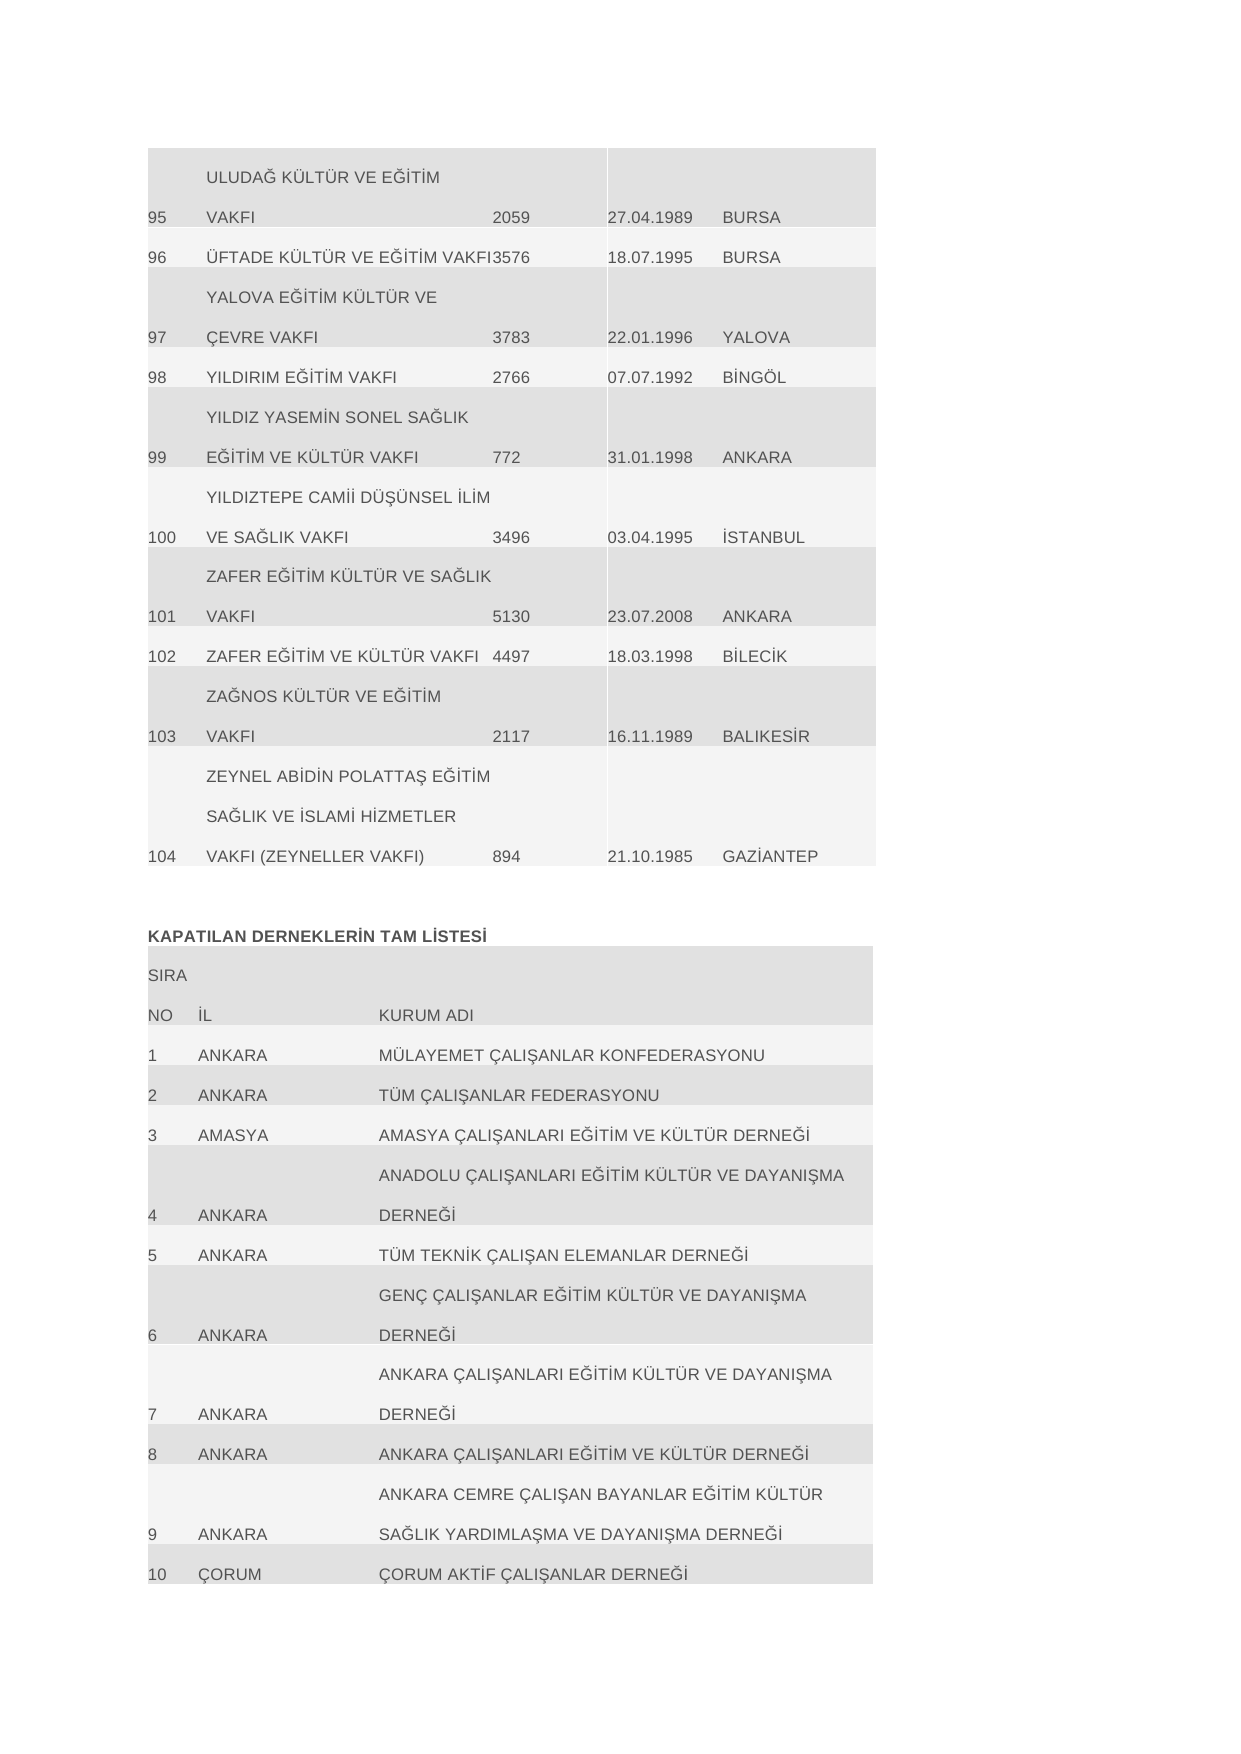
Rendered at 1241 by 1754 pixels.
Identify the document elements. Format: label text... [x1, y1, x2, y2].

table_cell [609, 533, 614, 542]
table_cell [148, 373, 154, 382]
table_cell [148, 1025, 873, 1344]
text KAPATILAN DERNEKLERİN TAM LİSTESİ [148, 906, 1093, 946]
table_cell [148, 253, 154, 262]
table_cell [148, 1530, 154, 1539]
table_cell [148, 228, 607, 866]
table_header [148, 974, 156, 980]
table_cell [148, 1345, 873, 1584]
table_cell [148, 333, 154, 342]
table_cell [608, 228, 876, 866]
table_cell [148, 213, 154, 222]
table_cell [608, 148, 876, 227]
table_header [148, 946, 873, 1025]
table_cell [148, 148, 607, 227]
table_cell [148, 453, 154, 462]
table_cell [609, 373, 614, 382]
